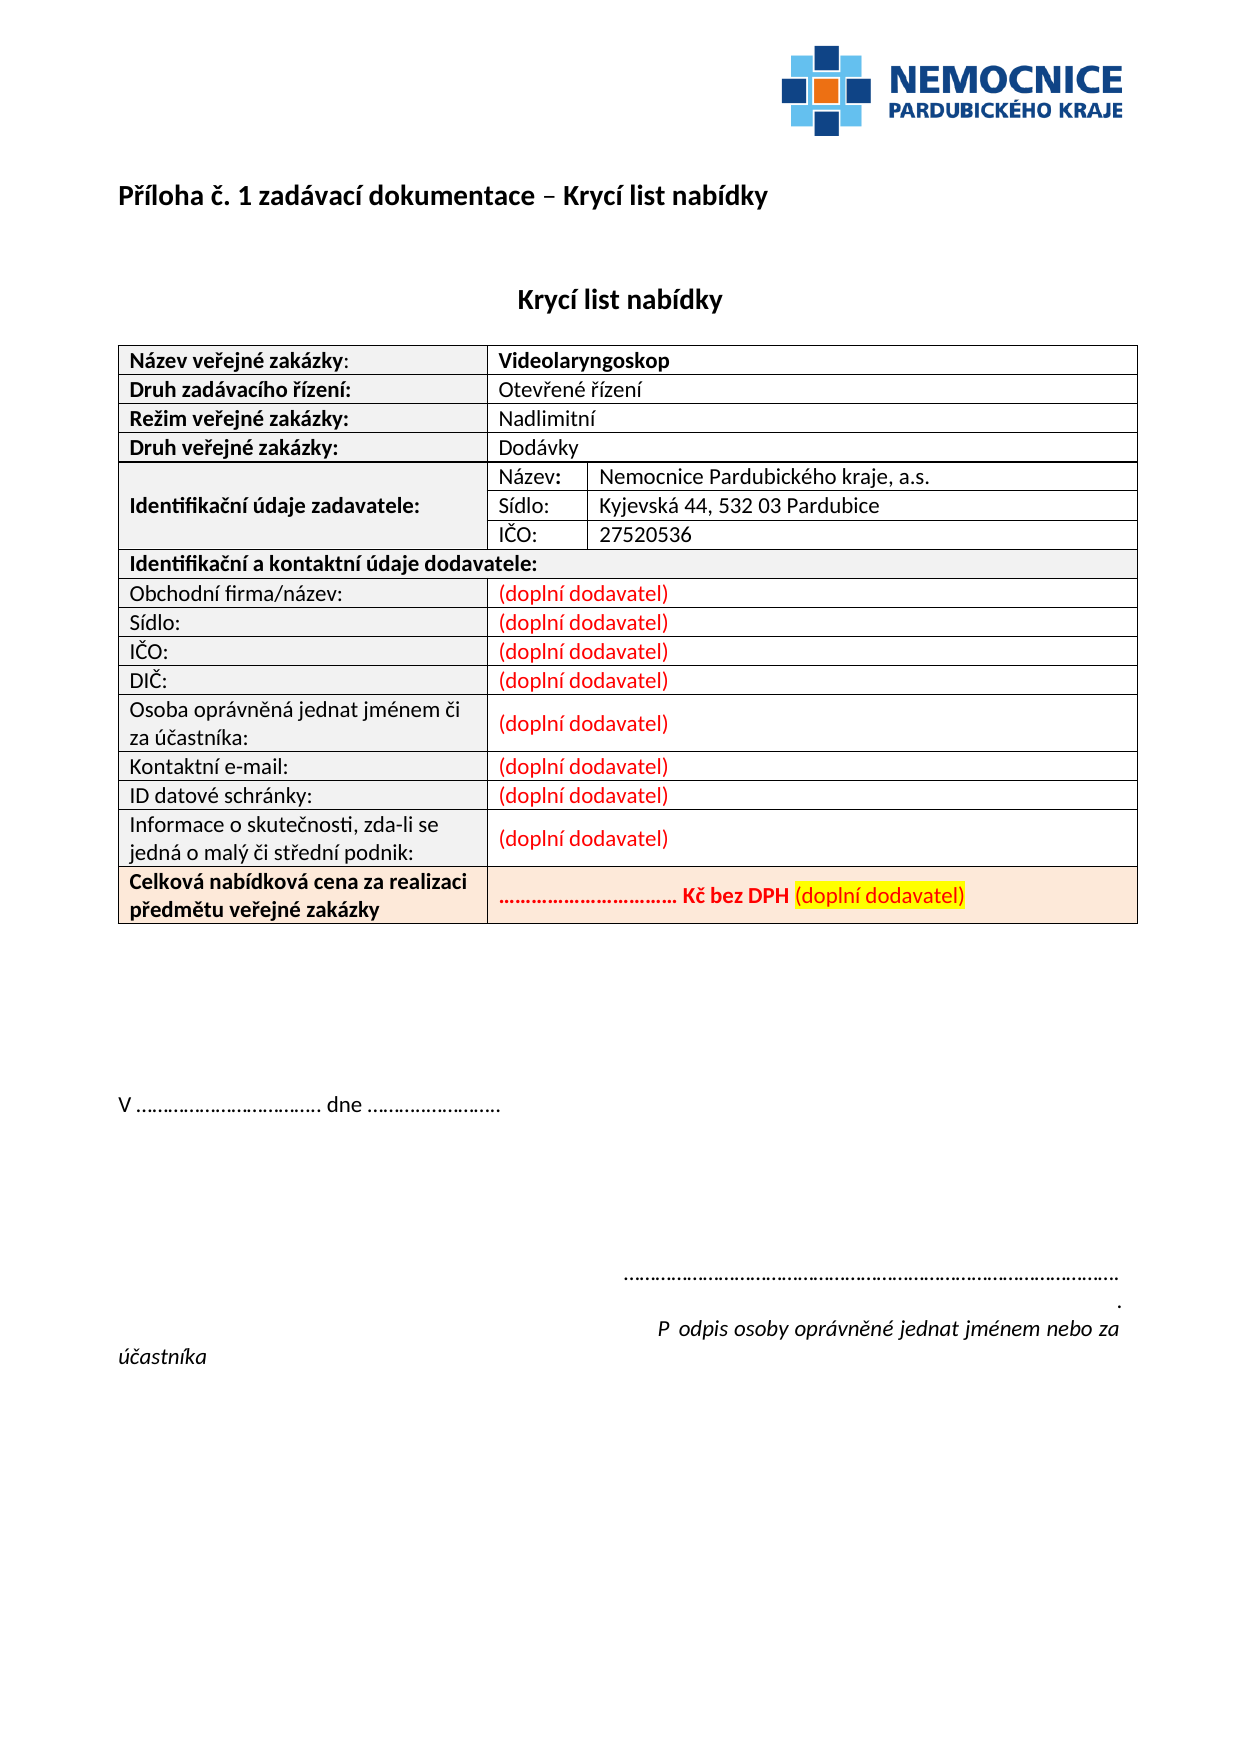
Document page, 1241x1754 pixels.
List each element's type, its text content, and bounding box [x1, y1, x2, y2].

table_cell Sídlo: [488, 491, 587, 519]
table_cell IČO: [119, 637, 487, 665]
table_cell Dodávky [488, 433, 1137, 461]
table_cell Kyjevská 44, 532 03 Pardubice [588, 491, 1137, 519]
table_cell Druh zadávacího řízení: [119, 375, 487, 403]
table_cell Otevřené řízení [488, 375, 1137, 403]
table_cell (doplní dodavatel) [488, 752, 1137, 780]
text Krycí list nabídky [118, 281, 1122, 317]
text Podpis osoby oprávněné jednat jménem nebo za účastníka [118, 1314, 1122, 1370]
table_cell (doplní dodavatel) [488, 579, 1137, 607]
table_cell Název: [488, 463, 587, 490]
table_cell …………………………… Kč bez DPH (doplní dodavatel) [488, 867, 1137, 923]
table_cell Osoba oprávněná jednat jménem či za účastníka: [119, 695, 487, 751]
table_cell Celková nabídková cena za realizaci předmětu veřejné zakázky [119, 867, 487, 923]
text ………………………………………………………………………………….. [118, 1258, 1122, 1314]
table_cell Nemocnice Pardubického kraje, a.s. [588, 463, 1137, 490]
table_header Název veřejné zakázky: [119, 346, 487, 374]
text V …………………………….. dne ………..………….. [118, 1090, 1122, 1118]
table_cell Identifikační a kontaktní údaje dodavatele: [119, 550, 1137, 578]
table_cell Informace o skutečnosti, zda-li se jedná o malý či střední podnik: [119, 810, 487, 866]
table_cell Identifikační údaje zadavatele: [119, 463, 487, 548]
table_cell Obchodní firma/název: [119, 579, 487, 607]
table_cell DIČ: [119, 666, 487, 694]
table_cell ID datové schránky: [119, 781, 487, 809]
table_cell (doplní dodavatel) [488, 608, 1137, 636]
table_cell (doplní dodavatel) [488, 637, 1137, 665]
picture [780, 45, 1123, 137]
table_cell Kontaktní e-mail: [119, 752, 487, 780]
table_cell (doplní dodavatel) [488, 781, 1137, 809]
table_cell (doplní dodavatel) [488, 810, 1137, 866]
table_cell Nadlimitní [488, 404, 1137, 432]
table_cell Sídlo: [119, 608, 487, 636]
text Příloha č. 1 zadávací dokumentace – Krycí list nabídky [118, 177, 1122, 213]
table_cell Režim veřejné zakázky: [119, 404, 487, 432]
table_cell 27520536 [588, 521, 1137, 548]
table_cell Druh veřejné zakázky: [119, 433, 487, 461]
table_header Videolaryngoskop [488, 346, 1137, 374]
table_cell (doplní dodavatel) [488, 695, 1137, 751]
table_cell (doplní dodavatel) [488, 666, 1137, 694]
table_cell IČO: [488, 521, 587, 548]
